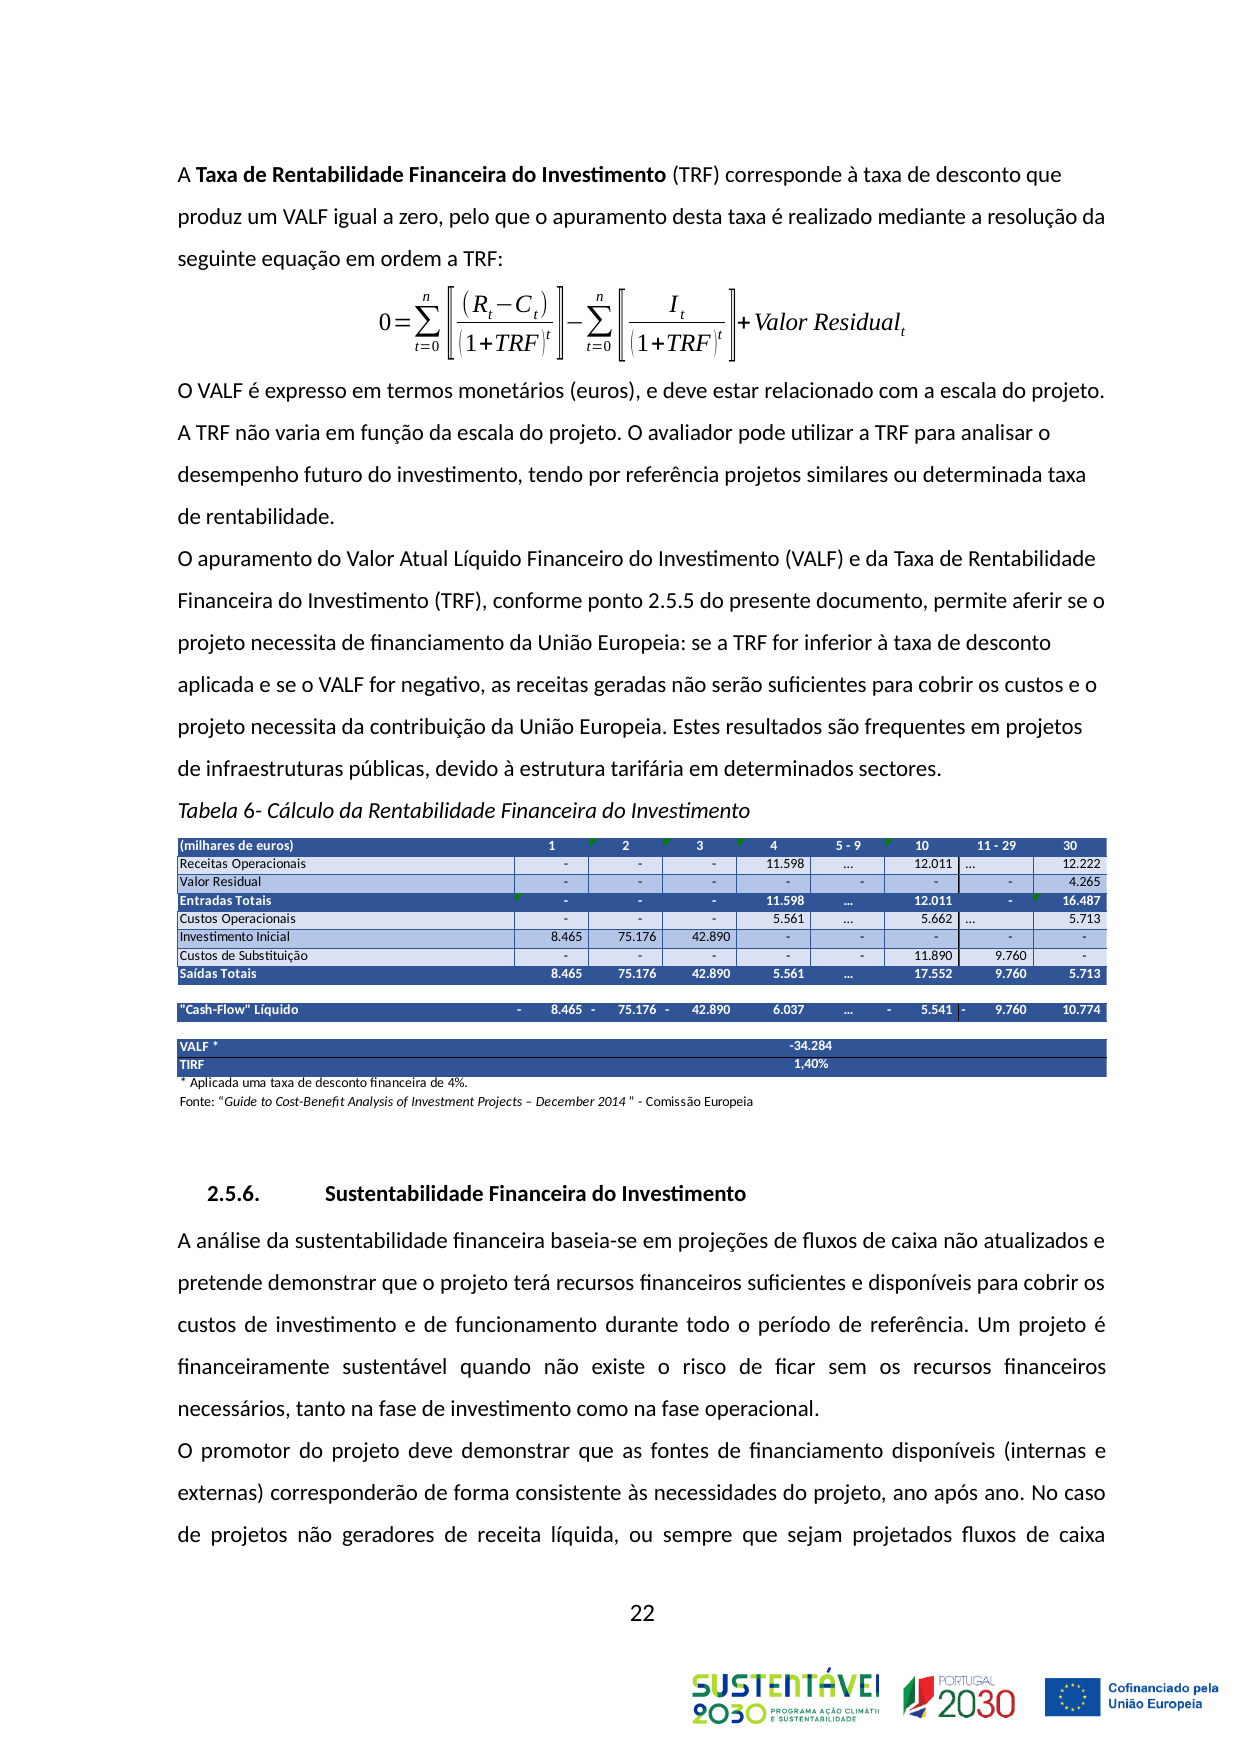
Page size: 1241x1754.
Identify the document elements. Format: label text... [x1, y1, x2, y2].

text A análise da sustentabilidade financeira baseia-se em projeções de fluxos de caixa não atualizados e pretende demonstrar que o projeto terá recursos financeiros suficientes e disponíveis para cobrir os custos de investimento e de funcionamento durante todo o período de referência. Um projeto é financeiramente sustentável quando não existe o risco de ficar sem os recursos financeiros necessários, tanto na fase de investimento como na fase operacional. [177, 1226, 1107, 1422]
picture [682, 1661, 1236, 1734]
text Tabela 6- Cálculo da Rentabilidade Financeira do Investimento [177, 796, 1107, 824]
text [177, 1436, 1107, 1548]
list Sustentabilidade Financeira do Investimento [207, 1179, 1107, 1207]
text O VALF é expresso em termos monetários (euros), e deve estar relacionado com a escala do projeto. A TRF não varia em função da escala do projeto. O avaliador pode utilizar a TRF para analisar o desempenho futuro do investimento, tendo por referência projetos similares ou determinada taxa de rentabilidade. [177, 376, 1107, 530]
text A Taxa de Rentabilidade Financeira do Investimento (TRF) corresponde à taxa de desconto que produz um VALF igual a zero, pelo que o apuramento desta taxa é realizado mediante a resolução da seguinte equação em ordem a TRF: [177, 160, 1107, 272]
text O apuramento do Valor Atual Líquido Financeiro do Investimento (VALF) e da Taxa de Rentabilidade Financeira do Investimento (TRF), conforme ponto 2.5.5 do presente documento, permite aferir se o projeto necessita de financiamento da União Europeia: se a TRF for inferior à taxa de desconto aplicada e se o VALF for negativo, as receitas geradas não serão suficientes para cobrir os custos e o projeto necessita da contribuição da União Europeia. Estes resultados são frequentes em projetos de infraestruturas públicas, devido à estrutura tarifária em determinados sectores. [177, 544, 1107, 782]
